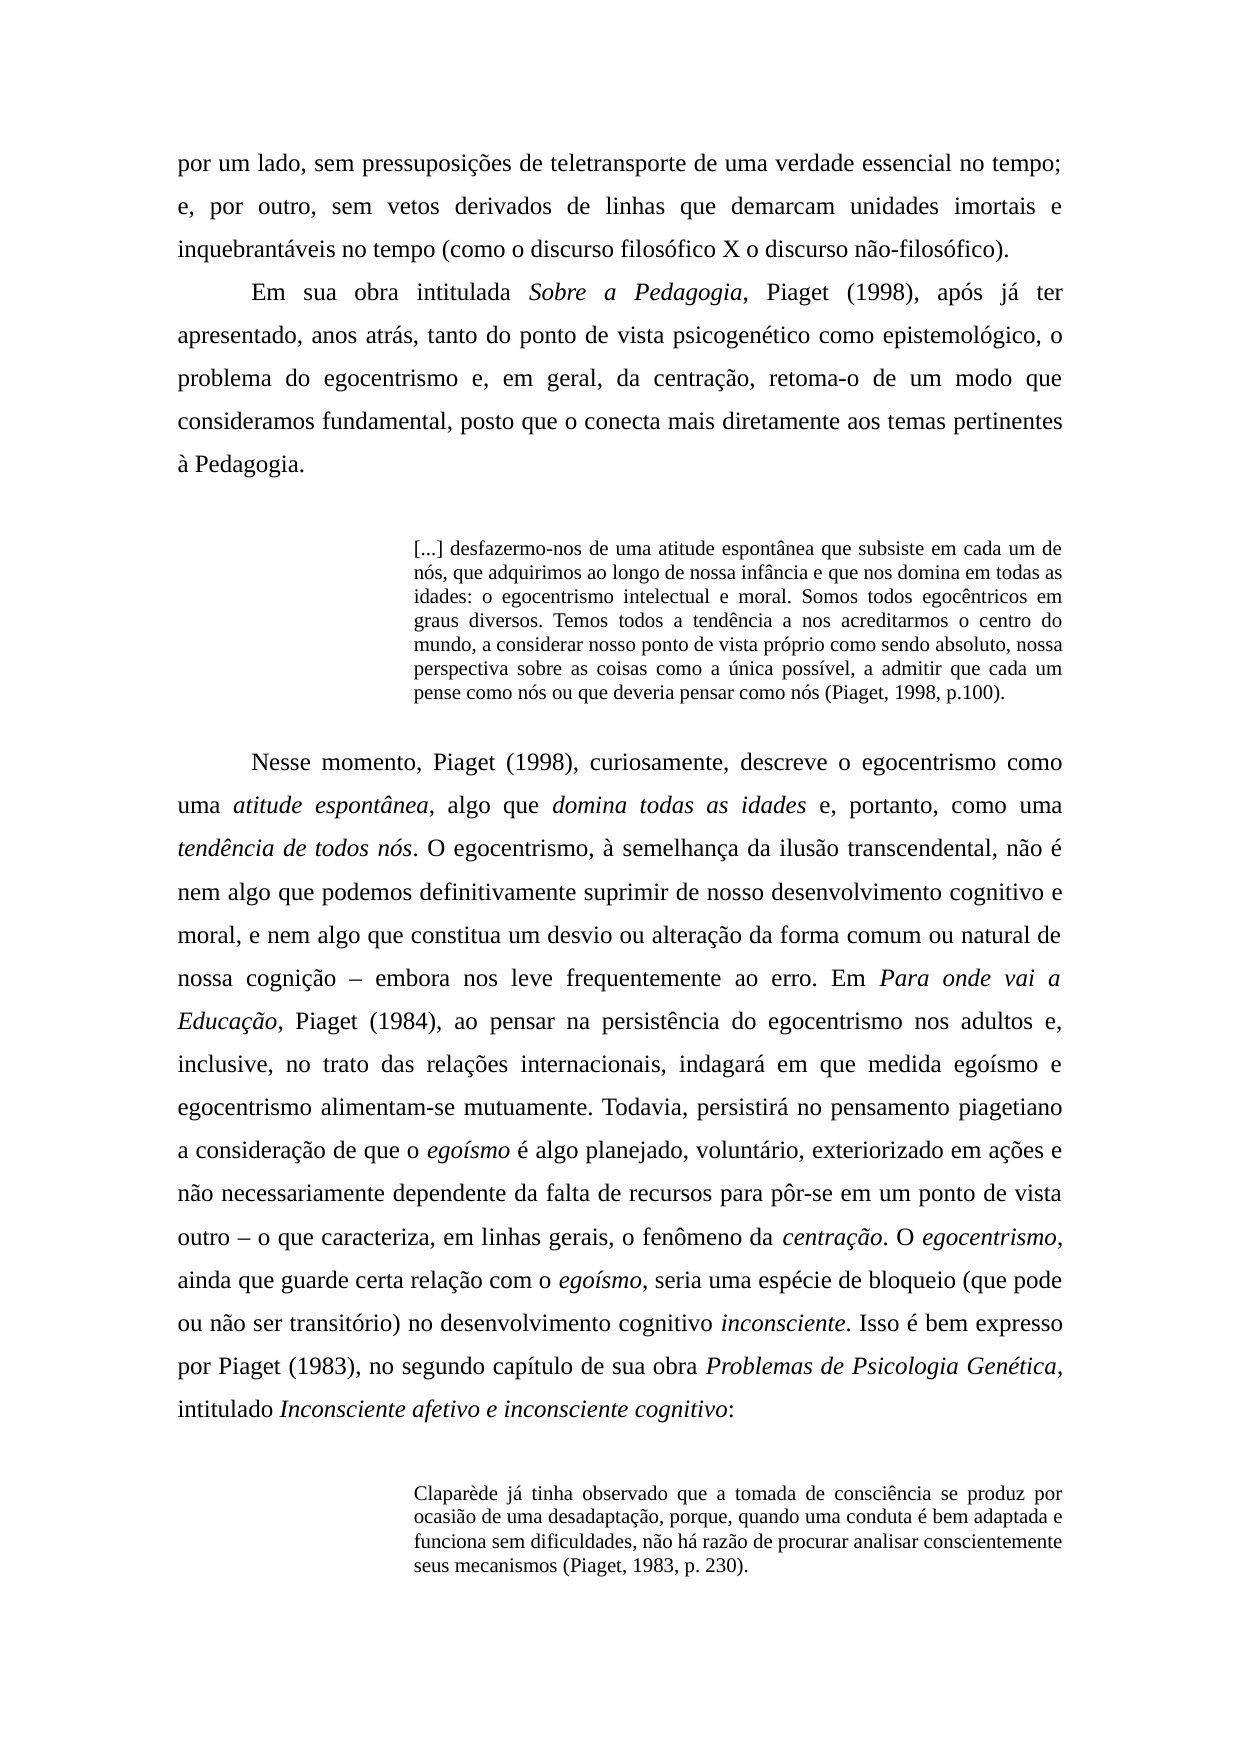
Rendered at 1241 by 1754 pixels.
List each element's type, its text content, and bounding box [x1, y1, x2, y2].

text Nesse momento, Piaget (1998), curiosamente, descreve o egocentrismo como uma atitude espontânea, algo que domina todas as idades e, portanto, como uma tendência de todos nós. O egocentrismo, à semelhança da ilusão transcendental, não é nem algo que podemos definitivamente suprimir de nosso desenvolvimento cognitivo e moral, e nem algo que constitua um desvio ou alteração da forma comum ou natural de nossa cognição – embora nos leve frequentemente ao erro. Em Para onde vai a Educação, Piaget (1984), ao pensar na persistência do egocentrismo nos adultos e, inclusive, no trato das relações internacionais, indagará em que medida egoísmo e egocentrismo alimentam-se mutuamente. Todavia, persistirá no pensamento piagetiano a consideração de que o egoísmo é algo planejado, voluntário, exteriorizado em ações e não necessariamente dependente da falta de recursos para pôr-se em um ponto de vista outro – o que caracteriza, em linhas gerais, o fenômeno da centração. O egocentrismo, ainda que guarde certa relação com o egoísmo, seria uma espécie de bloqueio (que pode ou não ser transitório) no desenvolvimento cognitivo inconsciente. Isso é bem expresso por Piaget (1983), no segundo capítulo de sua obra Problemas de Psicologia Genética, intitulado Inconsciente afetivo e inconsciente cognitivo: [177, 747, 1063, 1423]
text Em sua obra intitulada Sobre a Pedagogia, Piaget (1998), após já ter apresentado, anos atrás, tanto do ponto de vista psicogenético como epistemológico, o problema do egocentrismo e, em geral, da centração, retoma-o de um modo que consideramos fundamental, posto que o conecta mais diretamente aos temas pertinentes à Pedagogia. [177, 277, 1063, 478]
text Claparède já tinha observado que a tomada de consciência se produz por ocasião de uma desadaptação, porque, quando uma conduta é bem adaptada e funciona sem dificuldades, não há razão de procurar analisar conscientemente seus mecanismos (Piaget, 1983, p. 230). [413, 1480, 1063, 1577]
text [177, 148, 1063, 263]
text [...] desfazermo-nos de uma atitude espontânea que subsiste em cada um de nós, que adquirimos ao longo de nossa infância e que nos domina em todas as idades: o egocentrismo intelectual e moral. Somos todos egocêntricos em graus diversos. Temos todos a tendência a nos acreditarmos o centro do mundo, a considerar nosso ponto de vista próprio como sendo absoluto, nossa perspectiva sobre as coisas como a única possível, a admitir que cada um pense como nós ou que deveria pensar como nós (Piaget, 1998, p.100). [413, 536, 1063, 704]
